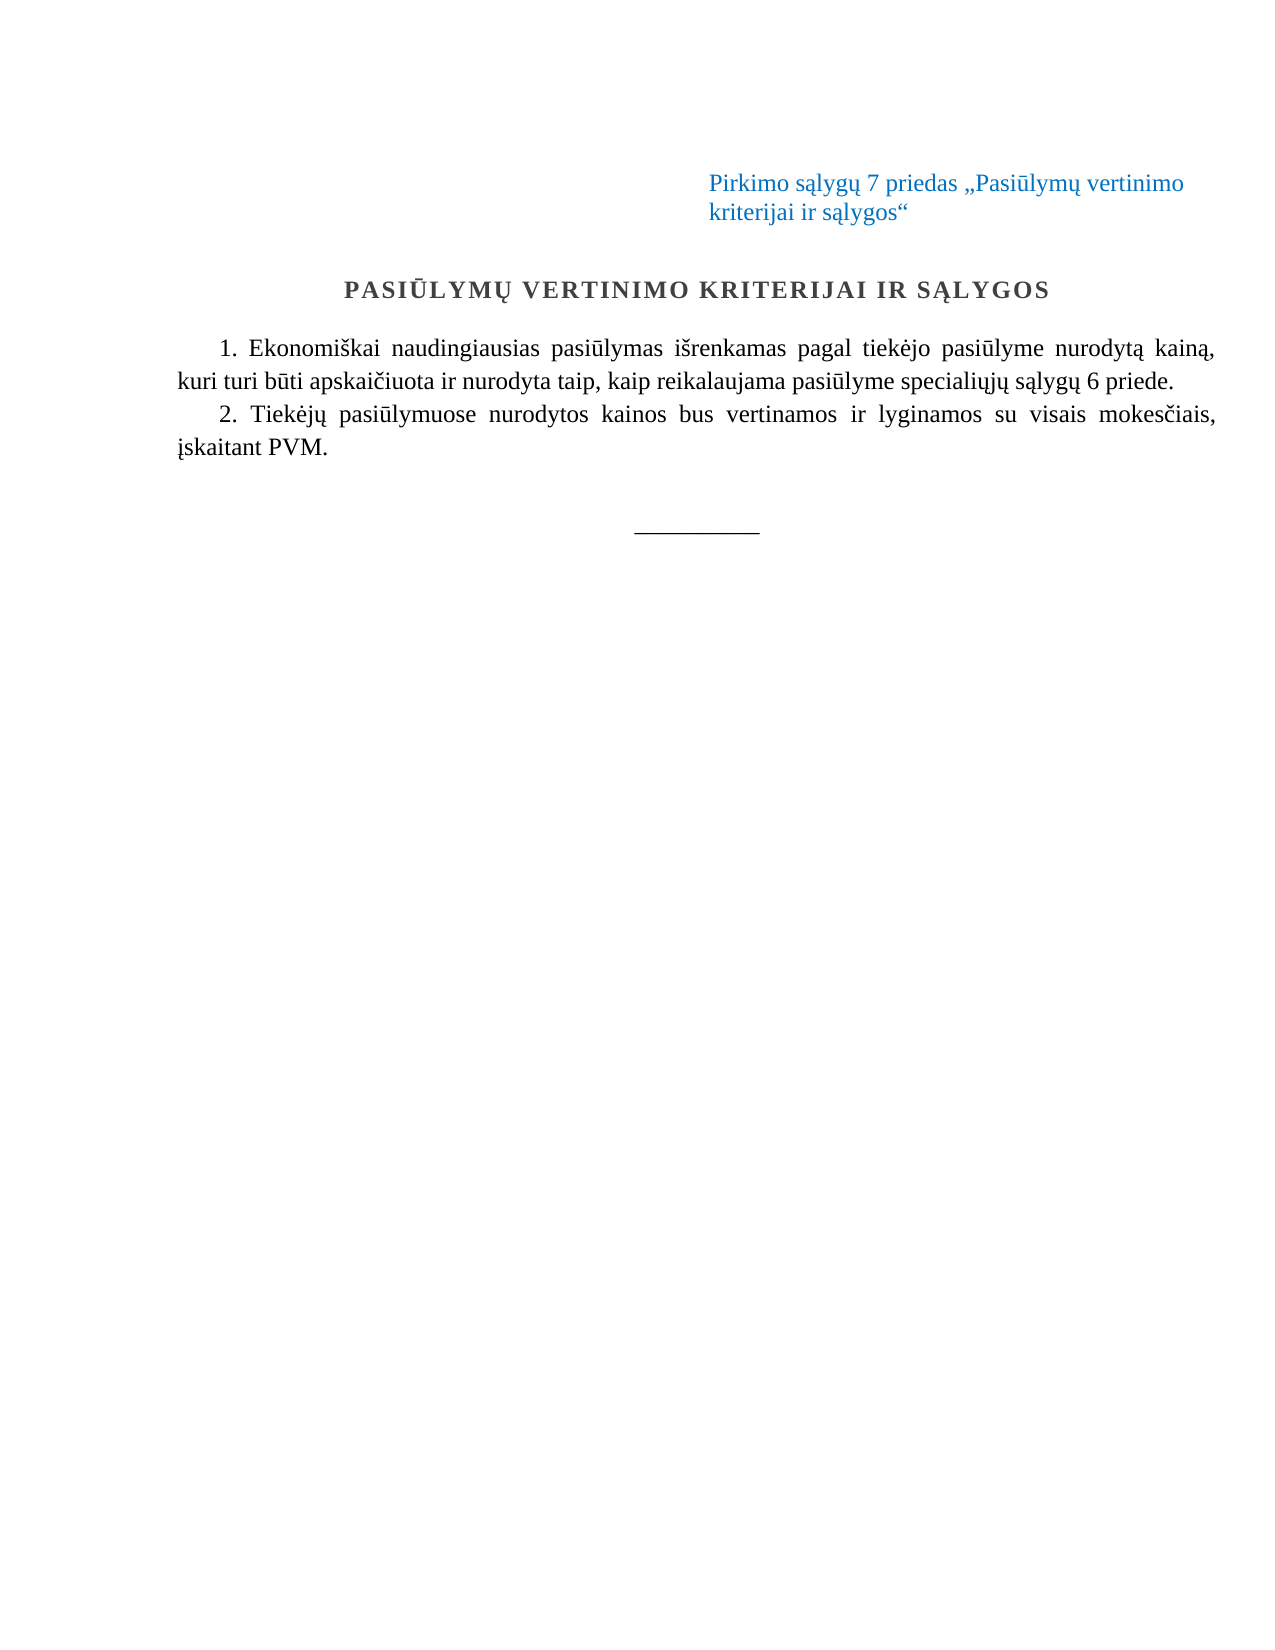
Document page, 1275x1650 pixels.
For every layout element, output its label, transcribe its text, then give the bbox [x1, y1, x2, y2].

subtitle Pirkimo sąlygų 7 priedas „Pasiūlymų vertinimo kriterijai ir sąlygos“ [708, 168, 1216, 226]
text 1. Ekonomiškai naudingiausias pasiūlymas išrenkamas pagal tiekėjo pasiūlyme nurodytą kainą, kuri turi būti apskaičiuota ir nurodyta taip, kaip reikalaujama pasiūlyme specialiųjų sąlygų 6 priede. [177, 333, 1216, 395]
text __________ [177, 508, 1216, 537]
subtitle PASIŪLYMŲ VERTINIMO KRITERIJAI ir Sąlygos [177, 275, 1216, 304]
text 2. Tiekėjų pasiūlymuose nurodytos kainos bus vertinamos ir lyginamos su visais mokesčiais, įskaitant PVM. [177, 399, 1216, 461]
